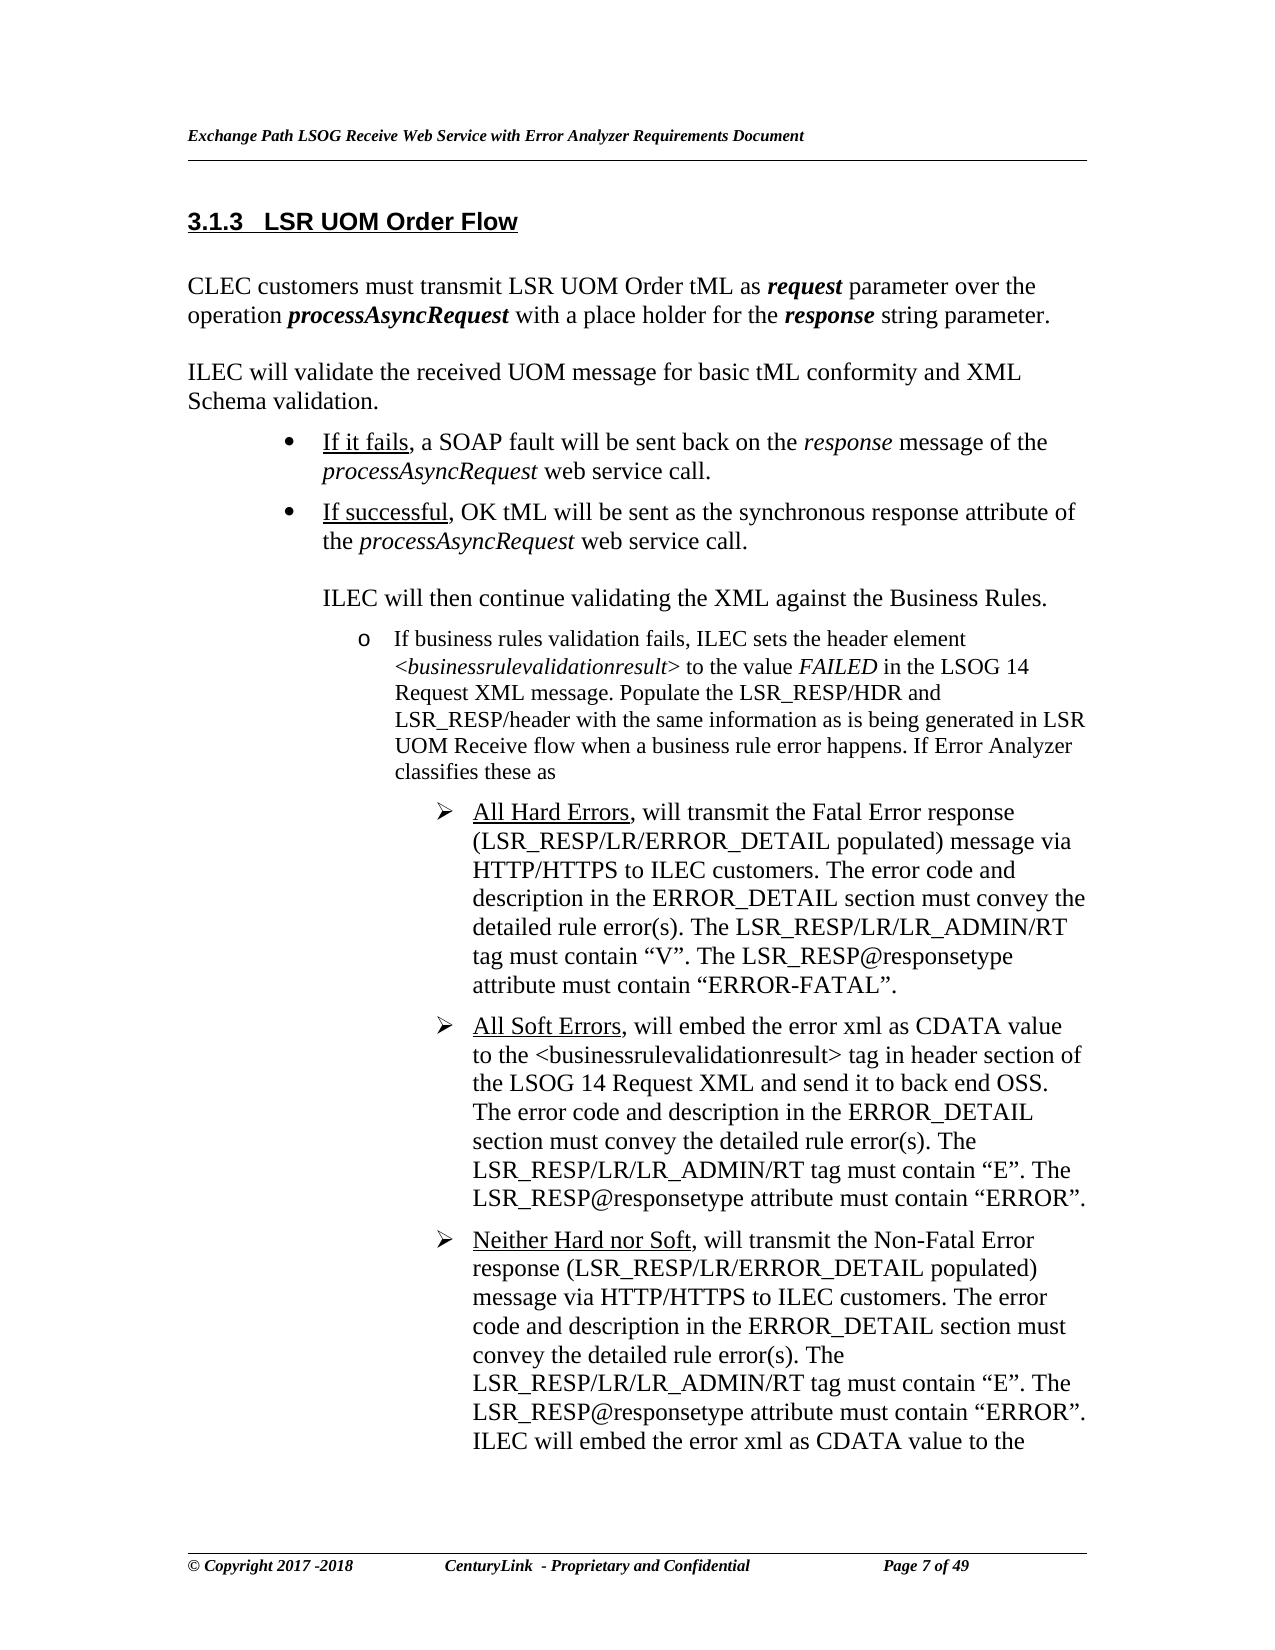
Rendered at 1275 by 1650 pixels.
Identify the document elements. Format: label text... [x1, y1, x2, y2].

list If business rules validation fails, ILEC sets the header element <businessrulevalidationresult> to the value FAILED in the LSOG 14 Request XML message. Populate the LSR_RESP/HDR and LSR_RESP/header with the same information as is being generated in LSR UOM Receive flow when a business rule error happens. If Error Analyzer classifies these as [357, 625, 1087, 785]
text ILEC will then continue validating the XML against the Business Rules. [322, 583, 1087, 612]
text CLEC customers must transmit LSR UOM Order tML as request parameter over the operation processAsyncRequest with a place holder for the response string parameter. [187, 271, 1087, 328]
list All Soft Errors, will embed the error xml as CDATA value to the <businessrulevalidationresult> tag in header section of the LSOG 14 Request XML and send it to back end OSS. The error code and description in the ERROR_DETAIL section must convey the detailed rule error(s). The LSR_RESP/LR/LR_ADMIN/RT tag must contain “E”. The LSR_RESP@responsetype attribute must contain “ERROR”. [435, 1011, 1087, 1212]
subtitle 3.1.3 LSR UOM Order Flow [187, 207, 1087, 236]
list If it fails, a SOAP fault will be sent back on the response message of the processAsyncRequest web service call. [285, 427, 1087, 485]
text ILEC will validate the received UOM message for basic tML conformity and XML Schema validation. [187, 357, 1087, 415]
list All Hard Errors, will transmit the Fatal Error response (LSR_RESP/LR/ERROR_DETAIL populated) message via HTTP/HTTPS to ILEC customers. The error code and description in the ERROR_DETAIL section must convey the detailed rule error(s). The LSR_RESP/LR/LR_ADMIN/RT tag must contain “V”. The LSR_RESP@responsetype attribute must contain “ERROR-FATAL”. [435, 797, 1087, 998]
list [435, 1225, 1087, 1455]
list If successful, OK tML will be sent as the synchronous response attribute of the processAsyncRequest web service call. [285, 497, 1087, 555]
